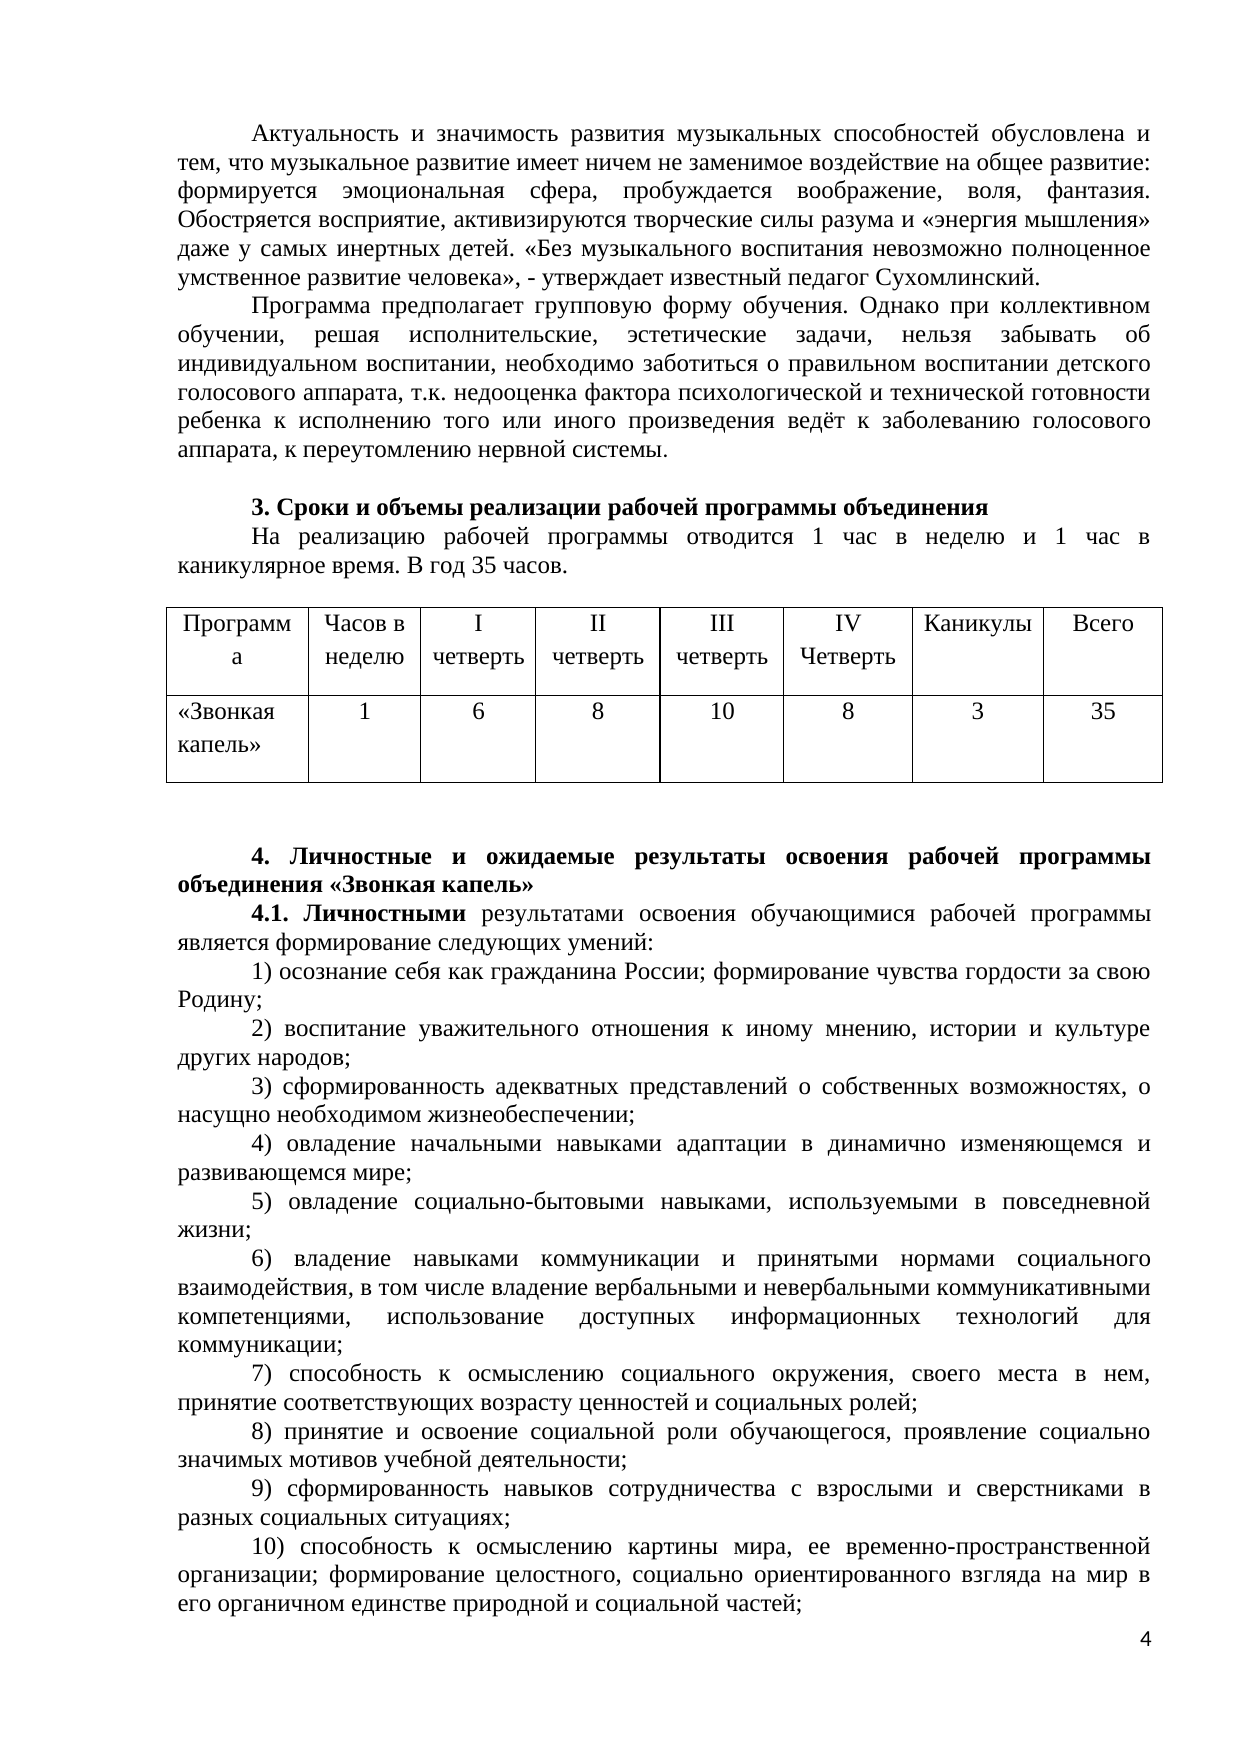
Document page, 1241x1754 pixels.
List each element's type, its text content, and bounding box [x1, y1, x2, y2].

text 4.1. Личностными результатами освоения обучающимися рабочей программы является формирование следующих умений: [177, 898, 1152, 956]
table_cell 6 [421, 696, 535, 782]
text 4. Личностные и ожидаемые результаты освоения рабочей программы объединения «Звонкая капель» [177, 841, 1152, 898]
table_header Каникулы [913, 608, 1043, 695]
text 2) воспитание уважительного отношения к иному мнению, истории и культуре других народов; [177, 1013, 1152, 1071]
table_header II четверть [536, 608, 659, 695]
text 10) способность к осмыслению картины мира, ее временно-пространственной организации; формирование целостного, социально ориентированного взгляда на мир в его органичном единстве природной и социальной частей; [177, 1531, 1152, 1617]
table_header Всего [1044, 608, 1162, 695]
text 6) владение навыками коммуникации и принятыми нормами социального взаимодействия, в том числе владение вербальными и невербальными коммуникативными компетенциями, использование доступных информационных технологий для коммуникации; [177, 1243, 1152, 1358]
table_header IV Четверть [784, 608, 912, 695]
table_cell 8 [784, 696, 912, 782]
text Актуальность и значимость развития музыкальных способностей обусловлена и тем, что музыкальное развитие имеет ничем не заменимое воздействие на общее развитие: формируется эмоциональная сфера, пробуждается воображение, воля, фантазия. Обостряется восприятие, активизируются творческие силы разума и «энергия мышления» даже у самых инертных детей. «Без музыкального воспитания невозможно полноценное умственное развитие человека», - утверждает известный педагог Сухомлинский. [177, 118, 1152, 291]
table_cell 10 [661, 696, 783, 782]
table_cell 1 [309, 696, 420, 782]
table_header III четверть [661, 608, 783, 695]
text На реализацию рабочей программы отводится 1 час в неделю и 1 час в каникулярное время. В год 35 часов. [177, 521, 1152, 578]
table_cell 8 [536, 696, 659, 782]
text Программа предполагает групповую форму обучения. Однако при коллективном обучении, решая исполнительские, эстетические задачи, нельзя забывать об индивидуальном воспитании, необходимо заботиться о правильном воспитании детского голосового аппарата, т.к. недооценка фактора психологической и технической готовности ребенка к исполнению того или иного произведения ведёт к заболеванию голосового аппарата, к переутомлению нервной системы. [177, 291, 1152, 463]
text 3) сформированность адекватных представлений о собственных возможностях, о насущно необходимом жизнеобеспечении; [177, 1071, 1152, 1128]
text 1) осознание себя как гражданина России; формирование чувства гордости за свою Родину; [177, 956, 1152, 1013]
table_cell «Звонкая капель» [167, 696, 308, 782]
text 9) сформированность навыков сотрудничества с взрослыми и сверстниками в разных социальных ситуациях; [177, 1473, 1152, 1531]
table_cell 35 [1044, 696, 1162, 782]
text 4) овладение начальными навыками адаптации в динамично изменяющемся и развивающемся мире; [177, 1128, 1152, 1186]
table_cell 3 [913, 696, 1043, 782]
text 5) овладение социально-бытовыми навыками, используемыми в повседневной жизни; [177, 1186, 1152, 1243]
table_header Программа [167, 608, 308, 695]
text 3. Сроки и объемы реализации рабочей программы объединения [177, 492, 1152, 521]
text 7) способность к осмыслению социального окружения, своего места в нем, принятие соответствующих возрасту ценностей и социальных ролей; [177, 1358, 1152, 1416]
table_header Часов в неделю [309, 608, 420, 695]
text 8) принятие и освоение социальной роли обучающегося, проявление социально значимых мотивов учебной деятельности; [177, 1416, 1152, 1473]
table_header I четверть [421, 608, 535, 695]
